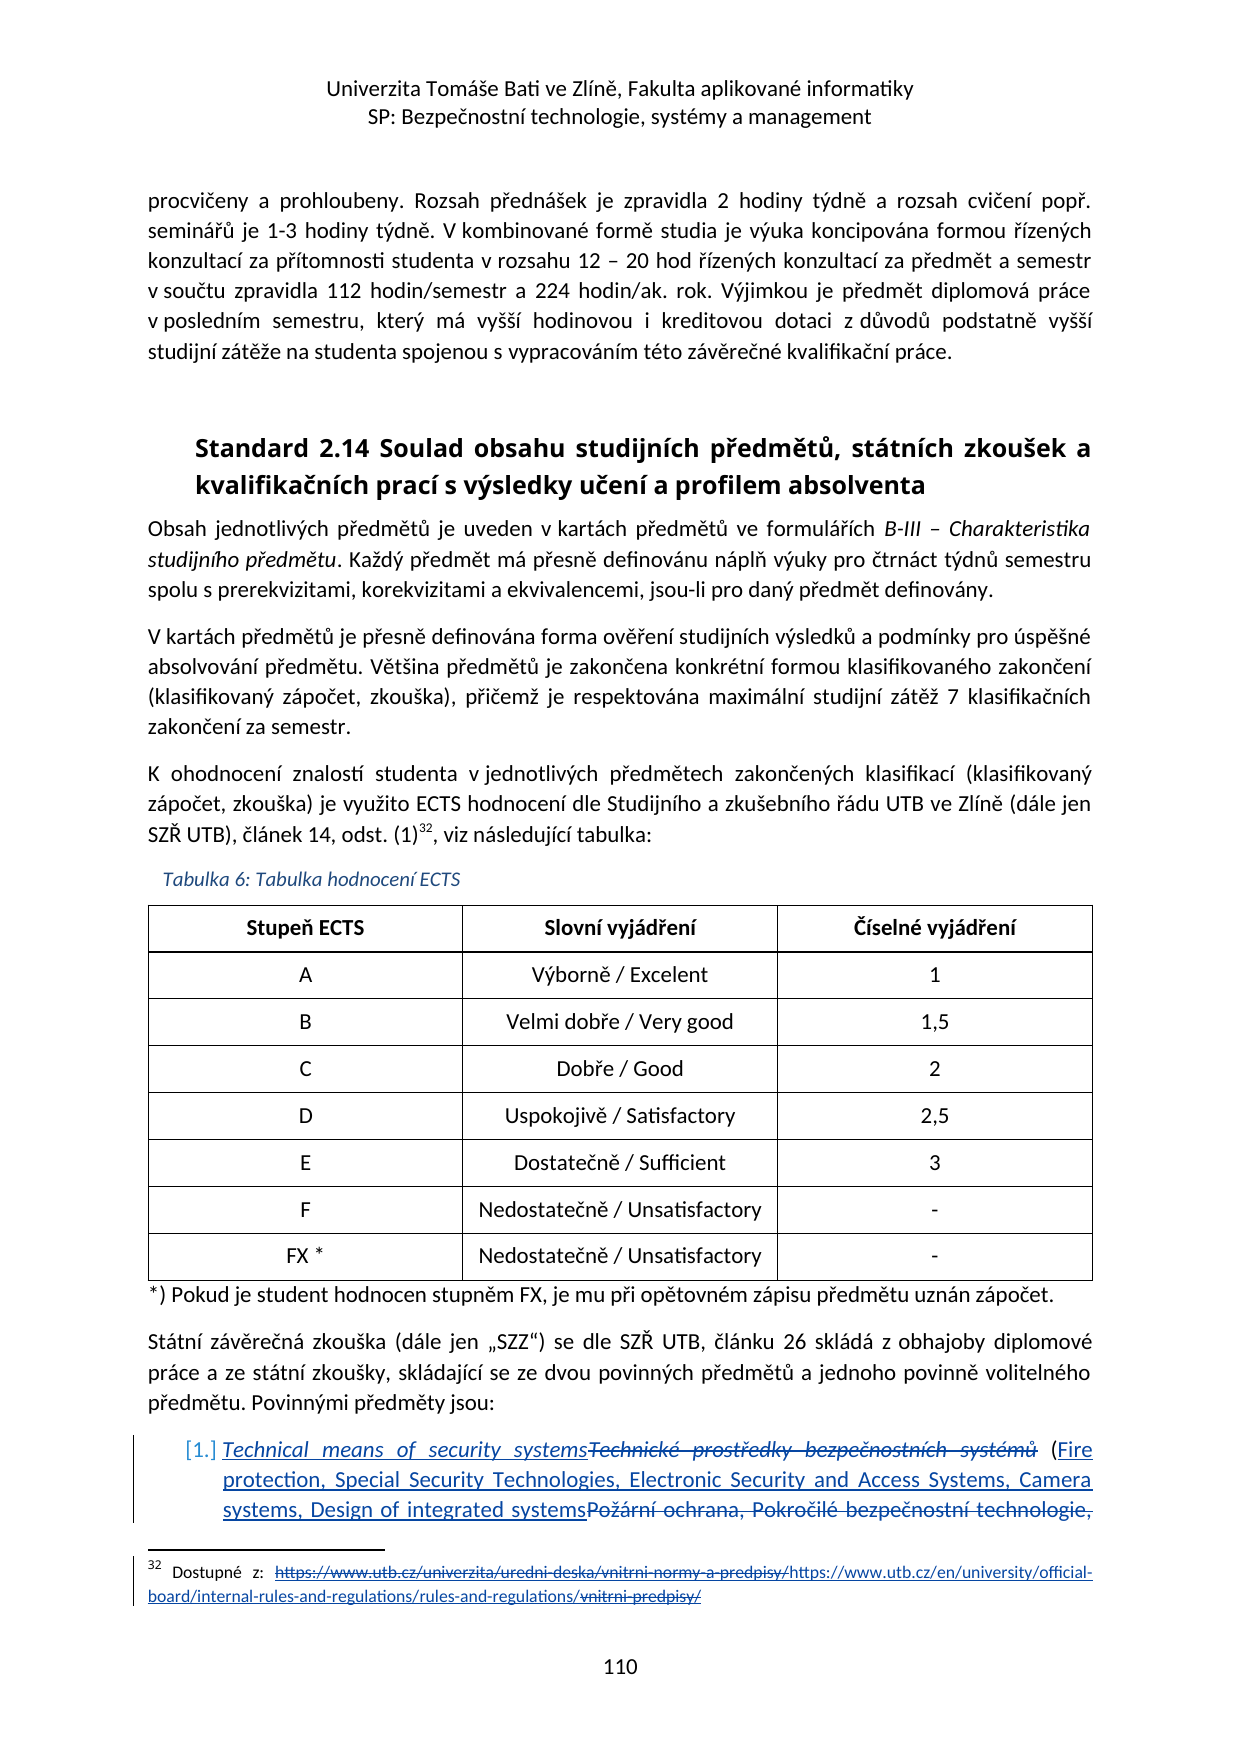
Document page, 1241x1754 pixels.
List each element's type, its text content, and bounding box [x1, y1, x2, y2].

table_cell Uspokojivě / Satisfactory [463, 1093, 777, 1139]
table_cell - [778, 1187, 1092, 1233]
table_cell 2 [778, 1046, 1092, 1092]
table_cell 1 [778, 953, 1092, 998]
table_cell Nedostatečně / Unsatisfactory [463, 1187, 777, 1233]
table_cell D [149, 1093, 462, 1139]
text K ohodnocení znalostí studenta v jednotlivých předmětech zakončených klasifikací (klasifikovaný zápočet, zkouška) je využito ECTS hodnocení dle Studijního a zkušebního řádu UTB ve Zlíně (dále jen SZŘ UTB), článek 14, odst. (1), viz následující tabulka: [148, 759, 1093, 848]
table_cell F [149, 1187, 462, 1233]
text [148, 186, 1093, 365]
table_cell C [149, 1046, 462, 1092]
table_header Slovní vyjádření [463, 906, 777, 951]
table_header Číselné vyjádření [778, 906, 1092, 951]
table_cell A [149, 953, 462, 998]
table_cell - [778, 1234, 1092, 1279]
table_header Stupeň ECTS [149, 906, 462, 951]
table_cell Dostatečně / Sufficient [463, 1140, 777, 1186]
text *) Pokud je student hodnocen stupněm FX, je mu při opětovném zápisu předmětu uznán zápočet. [148, 1281, 1093, 1309]
subtitle Standard 2.14 Soulad obsahu studijních předmětů, státních zkoušek a kvalifikačních prací s výsledky učení a profilem absolventa [195, 431, 1093, 501]
text Obsah jednotlivých předmětů je uveden v kartách předmětů ve formulářích B-III – Charakteristika studijního předmětu. Každý předmět má přesně definovánu náplň výuky pro čtrnáct týdnů semestru spolu s prerekvizitami, korekvizitami a ekvivalencemi, jsou-li pro daný předmět definovány. [148, 514, 1093, 603]
list (). [185, 1435, 1093, 1523]
table_cell FX * [149, 1234, 462, 1279]
table_cell E [149, 1140, 462, 1186]
table_cell 2,5 [778, 1093, 1092, 1139]
table_cell B [149, 999, 462, 1045]
table_cell 1,5 [778, 999, 1092, 1045]
table_cell 3 [778, 1140, 1092, 1186]
table_cell Velmi dobře / Very good [463, 999, 777, 1045]
text V kartách předmětů je přesně definována forma ověření studijních výsledků a podmínky pro úspěšné absolvování předmětu. Většina předmětů je zakončena konkrétní formou klasifikovaného zakončení (klasifikovaný zápočet, zkouška), přičemž je respektována maximální studijní zátěž 7 klasifikačních zakončení za semestr. [148, 622, 1093, 741]
table_cell Výborně / Excelent [463, 953, 777, 998]
table_cell Nedostatečně / Unsatisfactory [463, 1234, 777, 1279]
table_cell Dobře / Good [463, 1046, 777, 1092]
text Tabulka : Tabulka hodnocení ECTS [162, 867, 1093, 892]
text Státní závěrečná zkouška (dále jen „SZZ“) se dle SZŘ UTB, článku 26 skládá z obhajoby diplomové práce a ze státní zkoušky, skládající se ze dvou povinných předmětů a jednoho povinně volitelného předmětu. Povinnými předměty jsou: [148, 1327, 1093, 1416]
